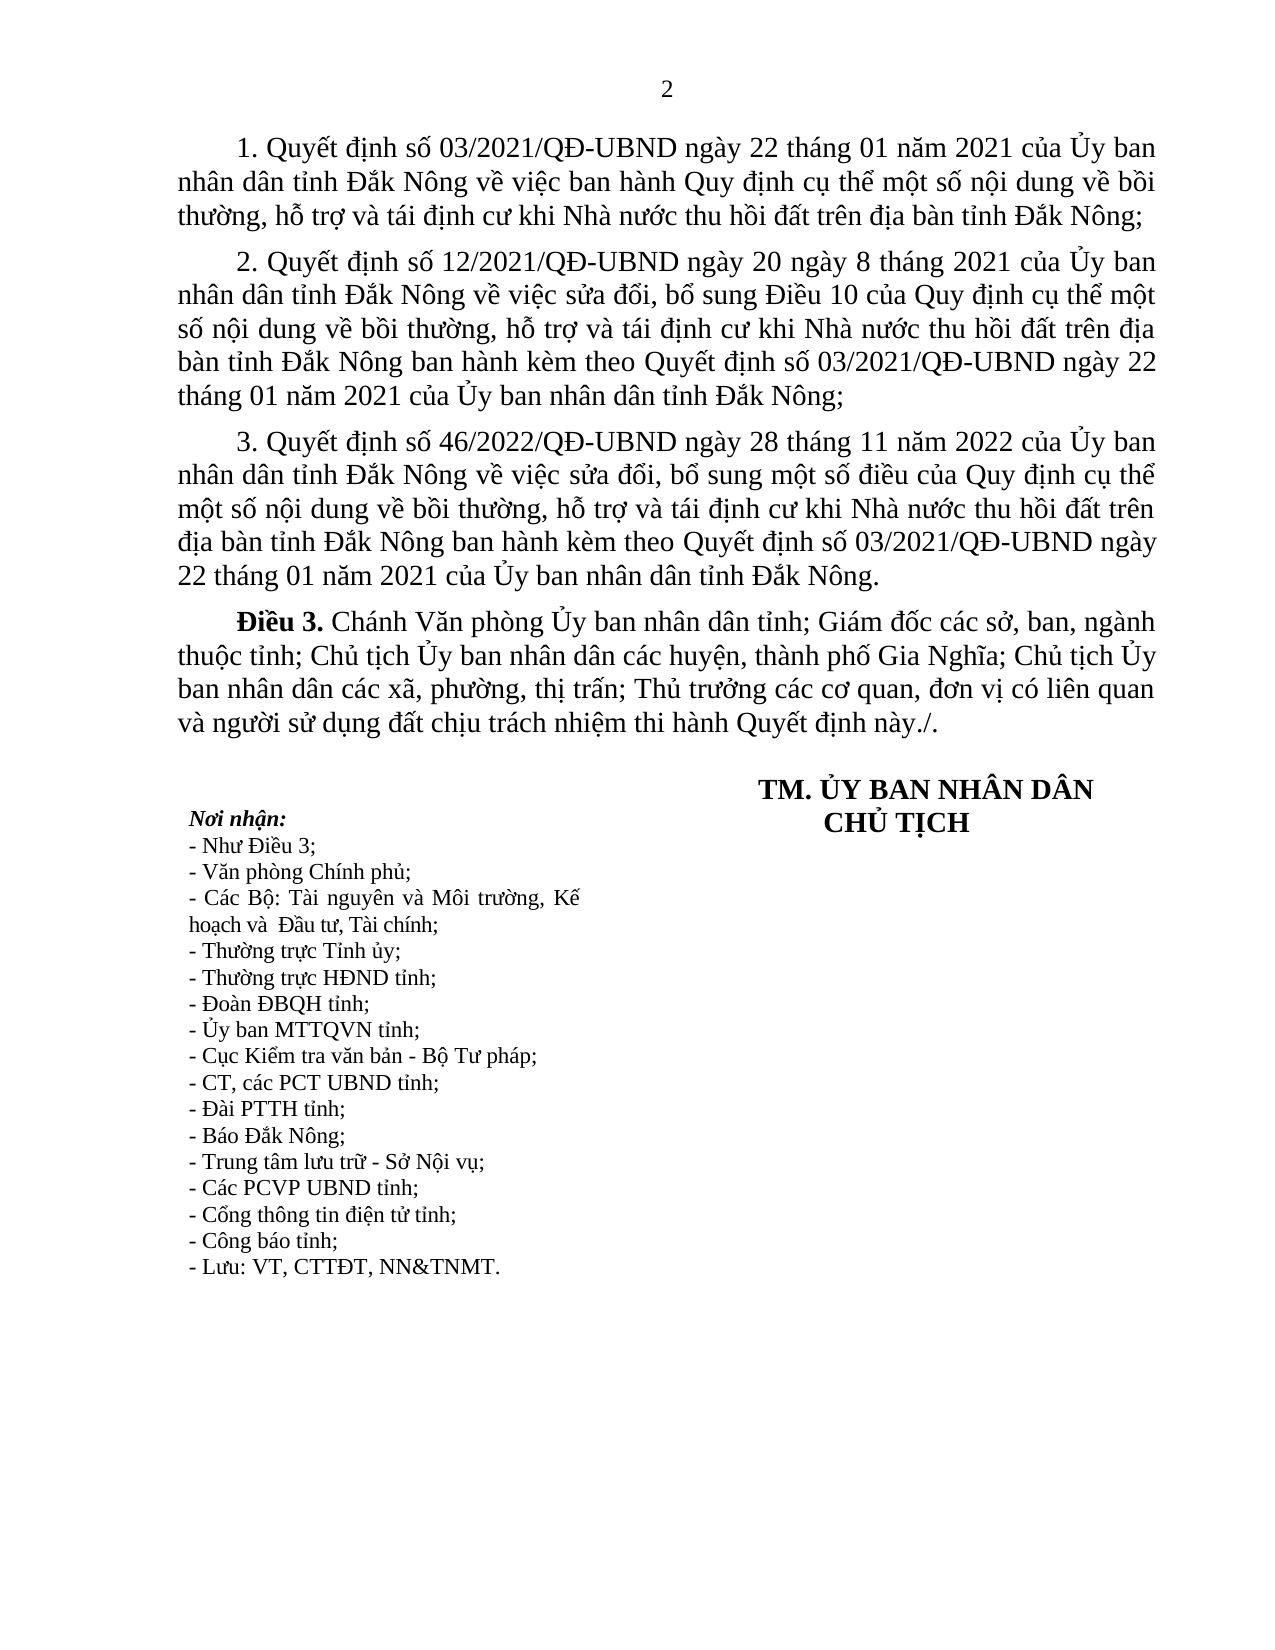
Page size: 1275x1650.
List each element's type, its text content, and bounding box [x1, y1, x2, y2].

table_header TM. ỦY BAN NHÂN DÂN CHỦ TỊCH [636, 772, 1157, 1280]
text 2. Quyết định số 12/2021/QĐ-UBND ngày 20 ngày 8 tháng 2021 của Ủy ban nhân dân tỉnh Đắk Nông về việc sửa đổi, bổ sung Điều 10 của Quy định cụ thể một số nội dung về bồi thường, hỗ trợ và tái định cư khi Nhà nước thu hồi đất trên địa bàn tỉnh Đắk Nông ban hành kèm theo Quyết định số 03/2021/QĐ-UBND ngày 22 tháng 01 năm 2021 của Ủy ban nhân dân tỉnh Đắk Nông; [177, 244, 1157, 411]
text 3. Quyết định số 46/2022/QĐ-UBND ngày 28 tháng 11 năm 2022 của Ủy ban nhân dân tỉnh Đắk Nông về việc sửa đổi, bổ sung một số điều của Quy định cụ thể một số nội dung về bồi thường, hỗ trợ và tái định cư khi Nhà nước thu hồi đất trên địa bàn tỉnh Đắk Nông ban hành kèm theo Quyết định số 03/2021/QĐ-UBND ngày 22 tháng 01 năm 2021 của Ủy ban nhân dân tỉnh Đắk Nông. [177, 424, 1157, 592]
text Điều 3. Chánh Văn phòng Ủy ban nhân dân tỉnh; Giám đốc các sở, ban, ngành thuộc tỉnh; Chủ tịch Ủy ban nhân dân các huyện, thành phố Gia Nghĩa; Chủ tịch Ủy ban nhân dân các xã, phường, thị trấn; Thủ trưởng các cơ quan, đơn vị có liên quan và người sử dụng đất chịu trách nhiệm thi hành Quyết định này./. [177, 604, 1157, 738]
table_header Nơi nhận: - Như Điều 3; - Văn phòng Chính phủ; - Các Bộ: Tài nguyên và Môi trường, Kế hoạch và Đầu tư, Tài chính; - Thường trực Tỉnh ủy; - Thường trực HĐND tỉnh; - Đoàn ĐBQH tỉnh; - Ủy ban MTTQVN tỉnh; - Cục Kiểm tra văn bản - Bộ Tư pháp; - CT, các PCT UBND tỉnh; - Đài PTTH tỉnh; - Báo Đắk Nông; - Trung tâm lưu trữ - Sở Nội vụ; - Các PCVP UBND tỉnh; - Cổng thông tin điện tử tỉnh; - Công báo tỉnh; - Lưu: VT, CTTĐT, NN&TNMT. [177, 772, 636, 1280]
text 1. Quyết định số 03/2021/QĐ-UBND ngày 22 tháng 01 năm 2021 của Ủy ban nhân dân tỉnh Đắk Nông về việc ban hành Quy định cụ thể một số nội dung về bồi thường, hỗ trợ và tái định cư khi Nhà nước thu hồi đất trên địa bàn tỉnh Đắk Nông; [177, 131, 1157, 231]
